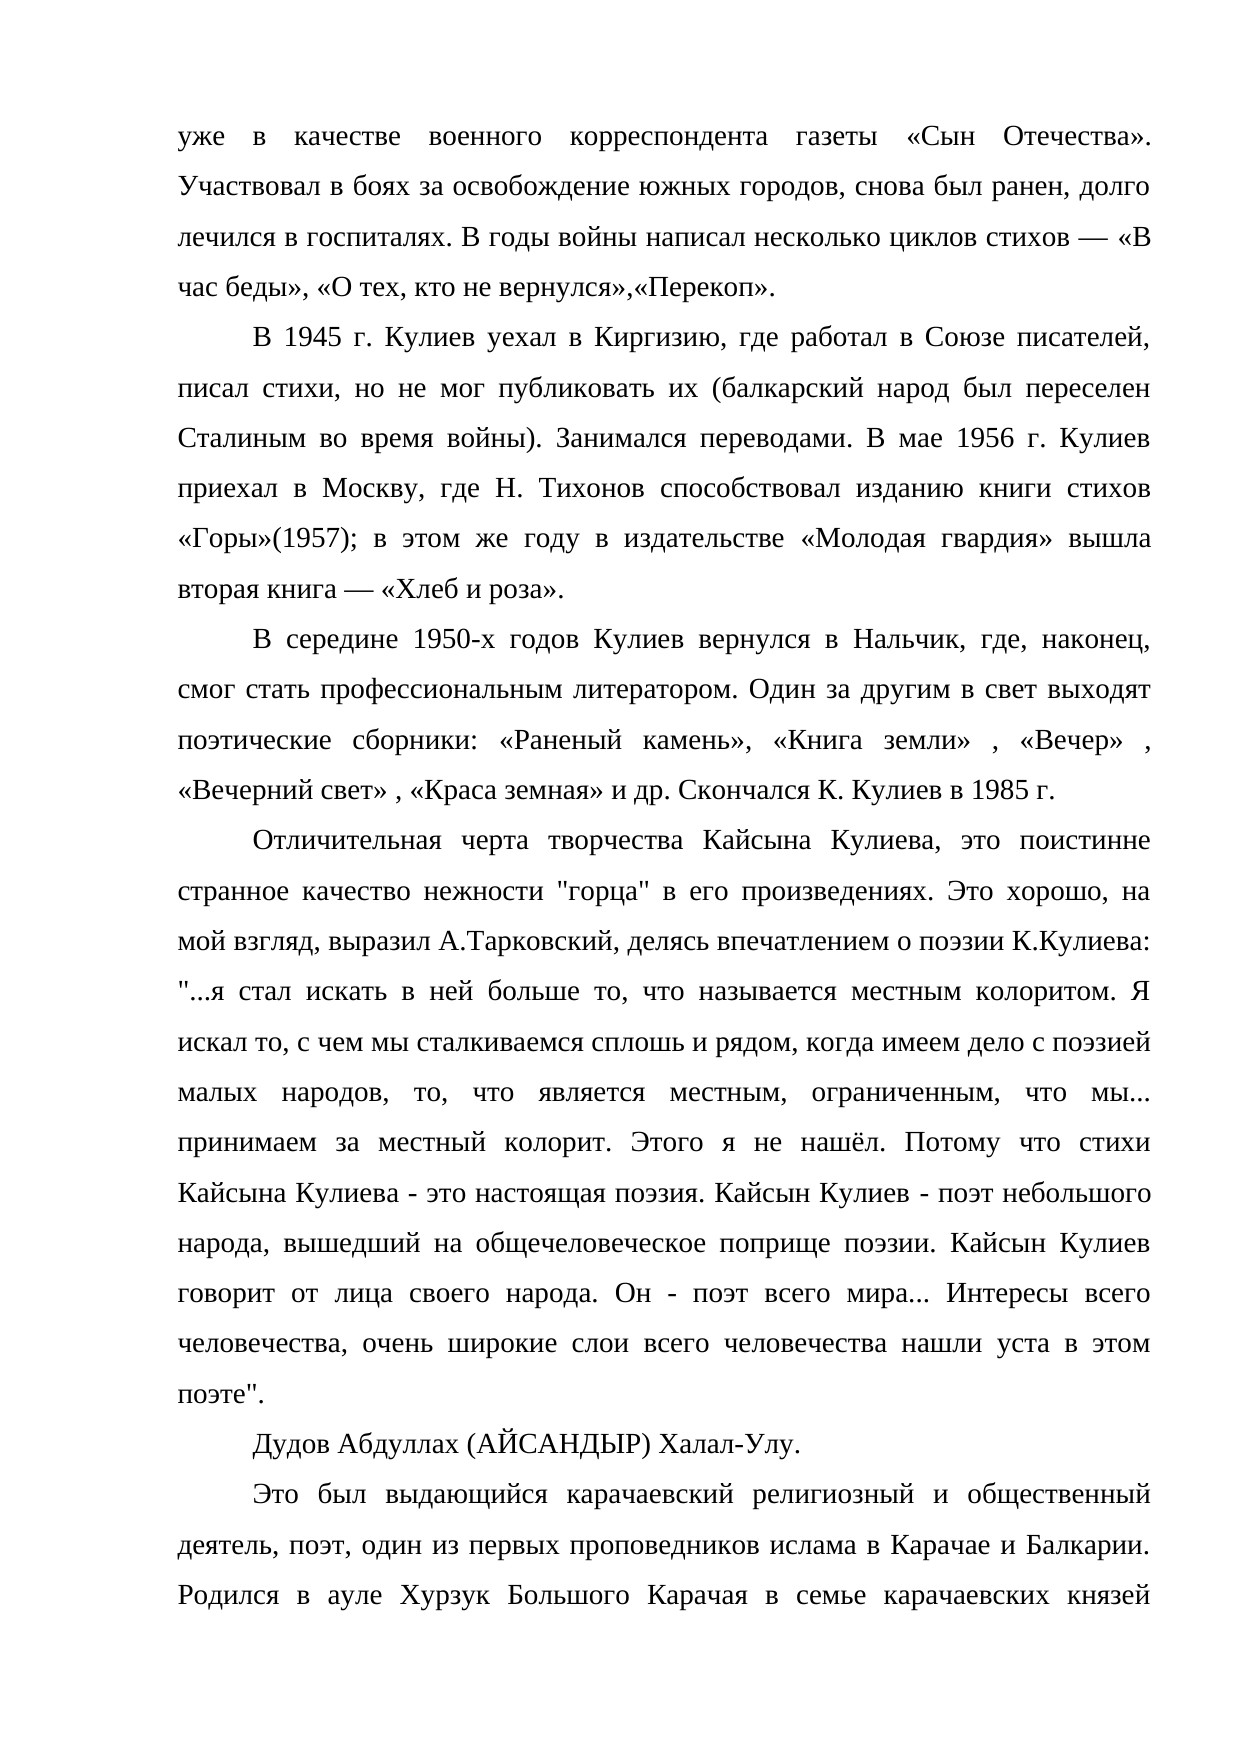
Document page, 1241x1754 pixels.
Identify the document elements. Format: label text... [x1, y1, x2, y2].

text Дудов Абдуллах (АЙСАНДЫР) Халал-Улу. [177, 1426, 1152, 1460]
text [177, 118, 1152, 303]
text В середине 1950-х годов Кулиев вернулся в Нальчик, где, наконец, смог стать профессиональным литератором. Один за другим в свет выходят поэтические сборники: «Раненый камень», «Книга земли» , «Вечер» , «Вечерний свет» , «Краса земная» и др. Скончался К. Кулиев в . [177, 621, 1152, 806]
text В . Кулиев уехал в Киргизию, где работал в Союзе писателей, писал стихи, но не мог публиковать их (балкарский народ был переселен Сталиным во время войны). Занимался переводами. В мае . Кулиев приехал в Москву, где Н. Тихонов способствовал изданию книги стихов «Горы»(1957); в этом же году в издательстве «Молодая гвардия» вышла вторая книга — «Хлеб и роза». [177, 319, 1152, 604]
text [177, 1477, 1152, 1611]
text Отличительная черта творчества Кайсына Кулиева, это поистинне странное качество нежности "горца" в его произведениях. Это хорошо, на мой взгляд, выразил А.Тарковский, делясь впечатлением о поэзии К.Кулиева: "...я стал искать в ней больше то, что называется местным колоритом. Я искал то, с чем мы сталкиваемся сплошь и рядом, когда имеем дело с поэзией малых народов, то, что является местным, ограниченным, что мы... принимаем за местный колорит. Этого я не нашёл. Потому что стихи Кайсына Кулиева - это настоящая поэзия. Кайсын Кулиев - поэт небольшого народа, вышедший на общечеловеческое поприще поэзии. Кайсын Кулиев говорит от лица своего народа. Он - поэт всего мира... Интересы всего человечества, очень широкие слои всего человечества нашли уста в этом поэте". [177, 822, 1152, 1409]
